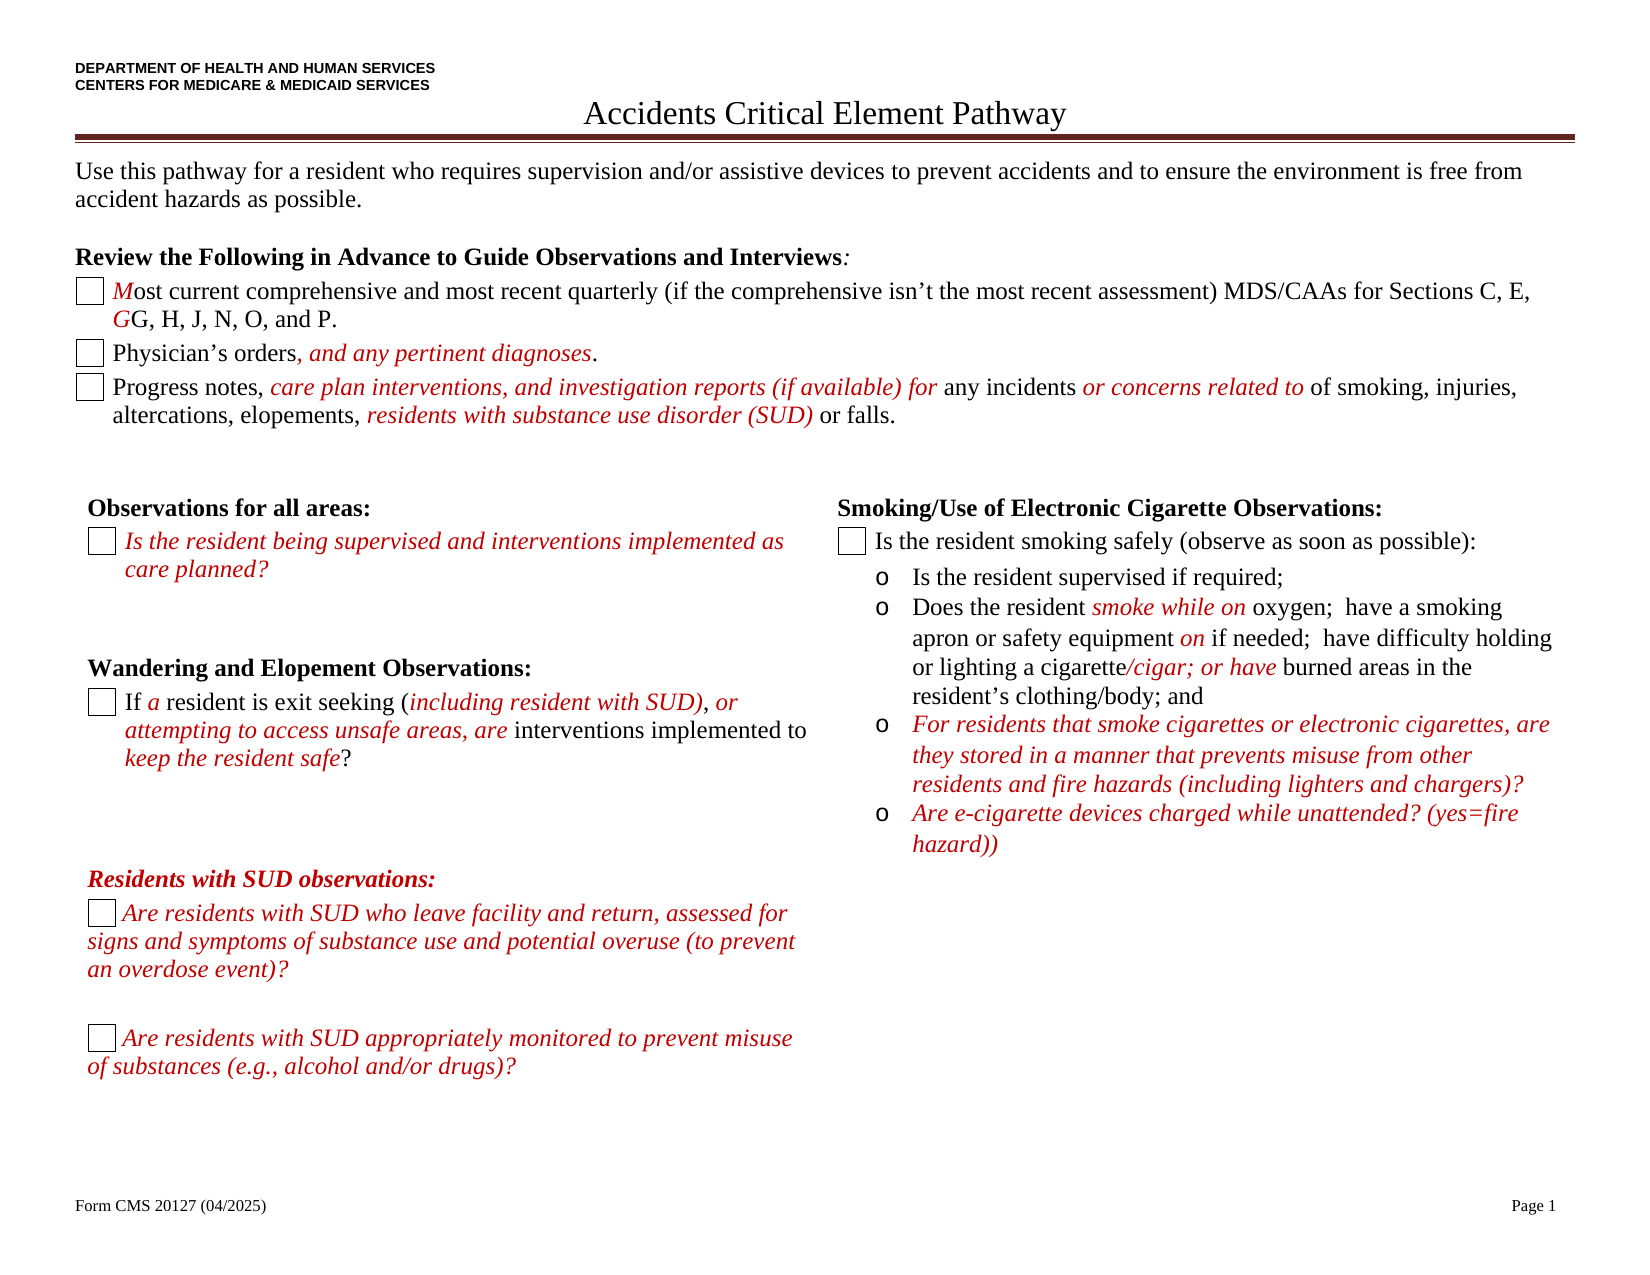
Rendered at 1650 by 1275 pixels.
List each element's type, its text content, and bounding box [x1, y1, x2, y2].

text Use this pathway for a resident who requires supervision and/or assistive devices to prevent accidents and to ensure the environment is free from accident hazards as possible. [75, 156, 1575, 213]
text Most current comprehensive and most recent quarterly (if the comprehensive isn’t the most recent assessment) MDS/CAAs for Sections C, E, GG, H, J, N, O, and P. [75, 277, 1575, 333]
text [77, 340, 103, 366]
text Progress notes, care plan interventions, and investigation reports (if available) for any incidents or concerns related to of smoking, injuries, altercations, elopements, residents with substance use disorder (SUD) or falls. [75, 373, 1575, 429]
table_header Observations for all areas: Is the resident being supervised and interventions implemented as care planned? Wandering and Elopement Observations: If a resident is exit seeking (including resident with SUD), or attempting to access unsafe areas, are interventions implemented to keep the resident safe? Residents with SUD observations: Are residents with SUD who leave facility and return, assessed for signs and symptoms of substance use and potential overuse (to prevent an overdose event)? Are residents with SUD appropriately monitored to prevent misuse of substances (e.g., alcohol and/or drugs)? [75, 493, 825, 1171]
text Review the Following in Advance to Guide Observations and Interviews: [75, 242, 1575, 271]
text Physician’s orders, and any pertinent diagnoses. [104, 339, 1575, 367]
table_header Smoking/Use of Electronic Cigarette Observations: Is the resident smoking safely (observe as soon as possible): Is the resident supervised if required; Does the resident smoke while on oxygen; have a smoking apron or safety equipment on if needed; have difficulty holding or lighting a cigarette/cigar; or have burned areas in the resident’s clothing/body; and For residents that smoke cigarettes or electronic cigarettes, are they stored in a manner that prevents misuse from other residents and fire hazards (including lighters and chargers)? Are e-cigarette devices charged while unattended? (yes=fire hazard)) [825, 493, 1575, 1171]
